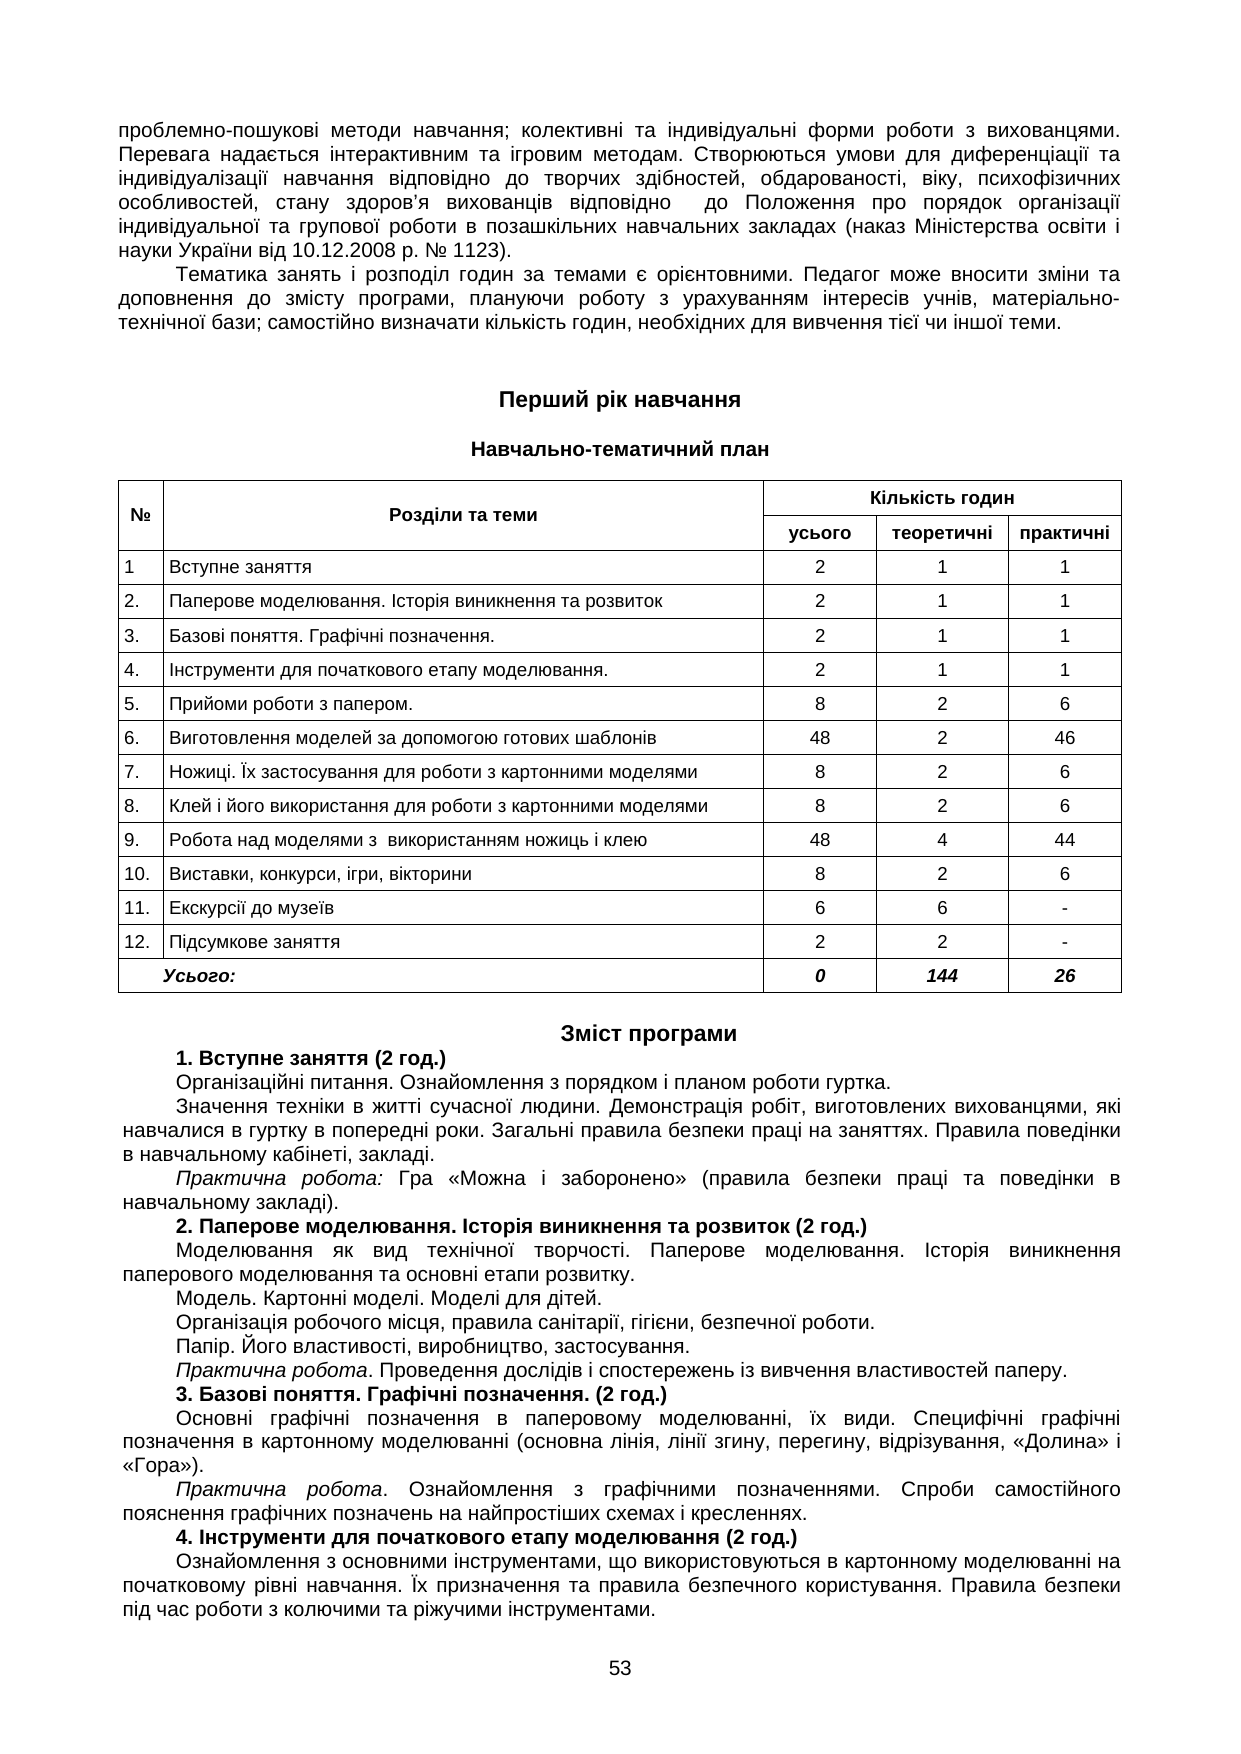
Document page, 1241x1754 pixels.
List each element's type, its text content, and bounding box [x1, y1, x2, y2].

table_cell Базові поняття. Графічні позначення. [164, 619, 763, 652]
table_cell 2 [764, 585, 876, 618]
table_header Кількість годин [764, 481, 1121, 515]
table_cell 9. [119, 823, 163, 856]
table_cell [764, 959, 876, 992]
table_cell Екскурсії до музеїв [164, 891, 763, 924]
text Значення техніки в житті сучасної людини. Демонстрація робіт, виготовлених вихованцями, які навчалися в гуртку в попередні роки. Загальні правила безпеки праці на заняттях. Правила поведінки в навчальному кабінеті, закладі. [122, 1094, 1122, 1166]
text 3. Базові поняття. Графічні позначення. (2 год.) [122, 1381, 1122, 1405]
text Практична робота. Ознайомлення з графічними позначеннями. Спроби самостійного пояснення графічних позначень на найпростіших схемах і кресленнях. [122, 1477, 1122, 1525]
table_cell Клей і його використання для роботи з картонними моделями [164, 789, 763, 822]
table_cell 6 [1009, 755, 1121, 788]
table_cell 2 [764, 619, 876, 652]
table_cell 8 [764, 755, 876, 788]
text Організаційні питання. Ознайомлення з порядком і планом роботи гуртка. [122, 1070, 1122, 1094]
table_cell 1 [1009, 585, 1121, 618]
table_cell 5. [119, 687, 163, 720]
table_cell 3. [119, 619, 163, 652]
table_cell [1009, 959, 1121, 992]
table_cell Виставки, конкурси, ігри, вікторини [164, 857, 763, 890]
table_cell 1 [1009, 653, 1121, 686]
table_cell 8. [119, 789, 163, 822]
table_cell 11. [119, 891, 163, 924]
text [118, 118, 1121, 262]
table_cell Інструменти для початкового етапу моделювання. [164, 653, 763, 686]
table_cell 2 [877, 789, 1008, 822]
table_cell 2 [764, 551, 876, 583]
text Модель. Картонні моделі. Моделі для дітей. [122, 1286, 1122, 1309]
table_cell Прийоми роботи з папером. [164, 687, 763, 720]
text Зміст програми [122, 1020, 1122, 1046]
table_cell 44 [1009, 823, 1121, 856]
text Ознайомлення з основними інструментами, що використовуються в картонному моделюванні на початковому рівні навчання. Їх призначення та правила безпечного користування. Правила безпеки під час роботи з колючими та ріжучими інструментами. [122, 1549, 1122, 1621]
table_cell Вступне заняття [164, 551, 763, 583]
table_cell 46 [1009, 721, 1121, 754]
table_cell 2 [877, 721, 1008, 754]
table_cell 1 [877, 653, 1008, 686]
table_cell Паперове моделювання. Історія виникнення та розвиток [164, 585, 763, 618]
table_cell 2 [877, 755, 1008, 788]
table_cell Підсумкове заняття [164, 925, 763, 958]
table_cell 6 [764, 891, 876, 924]
table_cell 2 [877, 687, 1008, 720]
text Моделювання як вид технічної творчості. Паперове моделювання. Історія виникнення паперового моделювання та основні етапи розвитку. [122, 1238, 1122, 1286]
table_cell 1 [1009, 551, 1121, 583]
text Практична робота: Гра «Можна і заборонено» (правила безпеки праці та поведінки в навчальному закладі). [122, 1166, 1122, 1214]
table_cell 1 [877, 619, 1008, 652]
text Організація робочого місця, правила санітарії, гігієни, безпечної роботи. [122, 1309, 1122, 1333]
table_cell Ножиці. Їх застосування для роботи з картонними моделями [164, 755, 763, 788]
text Тематика занять і розподіл годин за темами є орієнтовними. Педагог може вносити зміни та доповнення до змісту програми, плануючи роботу з урахуванням інтересів учнів, матеріально-технічної бази; самостійно визначати кількість годин, необхідних для вивчення тієї чи іншої теми. [118, 262, 1121, 334]
table_cell 10. [119, 857, 163, 890]
table_cell 4 [877, 823, 1008, 856]
text Перший рік навчання [118, 386, 1122, 413]
text Папір. Його властивості, виробництво, застосування. [122, 1333, 1122, 1357]
text Практична робота. Проведення дослідів і спостережень із вивчення властивостей паперу. [122, 1357, 1122, 1381]
text 2. Паперове моделювання. Історія виникнення та розвиток (2 год.) [122, 1214, 1122, 1238]
table_cell 1 [877, 585, 1008, 618]
table_cell - [1009, 891, 1121, 924]
table_cell 48 [764, 721, 876, 754]
text 4. Інструменти для початкового етапу моделювання (2 год.) [122, 1525, 1122, 1549]
text 1. Вступне заняття (2 год.) [122, 1046, 1122, 1070]
table_cell 6 [1009, 789, 1121, 822]
text Основні графічні позначення в паперовому моделюванні, їх види. Специфічні графічні позначення в картонному моделюванні (основна лінія, лінії згину, перегину, відрізування, «Долина» і «Гора»). [122, 1405, 1122, 1477]
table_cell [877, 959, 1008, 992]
text Навчально-тематичний план [118, 437, 1122, 461]
table_cell 6 [877, 891, 1008, 924]
table_cell Виготовлення моделей за допомогою готових шаблонів [164, 721, 763, 754]
table_cell Робота над моделями з використанням ножиць і клею [164, 823, 763, 856]
table_cell 1 [877, 551, 1008, 583]
table_cell 6 [1009, 857, 1121, 890]
table_cell 6 [1009, 687, 1121, 720]
table_cell 8 [764, 687, 876, 720]
table_cell 4. [119, 653, 163, 686]
table_cell 2. [119, 585, 163, 618]
table_cell 2 [877, 857, 1008, 890]
table_cell 1 [1009, 619, 1121, 652]
table_cell 2 [764, 653, 876, 686]
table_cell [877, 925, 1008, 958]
table_cell 6. [119, 721, 163, 754]
table_cell 1 [119, 551, 163, 583]
table_cell 8 [764, 789, 876, 822]
table_header Розділи та теми [164, 481, 763, 549]
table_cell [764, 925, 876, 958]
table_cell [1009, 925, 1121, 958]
table_header № [119, 481, 163, 549]
table_cell практичні [1009, 516, 1121, 549]
table_cell теоретичні [877, 516, 1008, 549]
table_cell 7. [119, 755, 163, 788]
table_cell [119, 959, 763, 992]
table_cell усього [764, 516, 876, 549]
table_cell 48 [764, 823, 876, 856]
table_cell 12. [119, 925, 163, 958]
table_cell 8 [764, 857, 876, 890]
